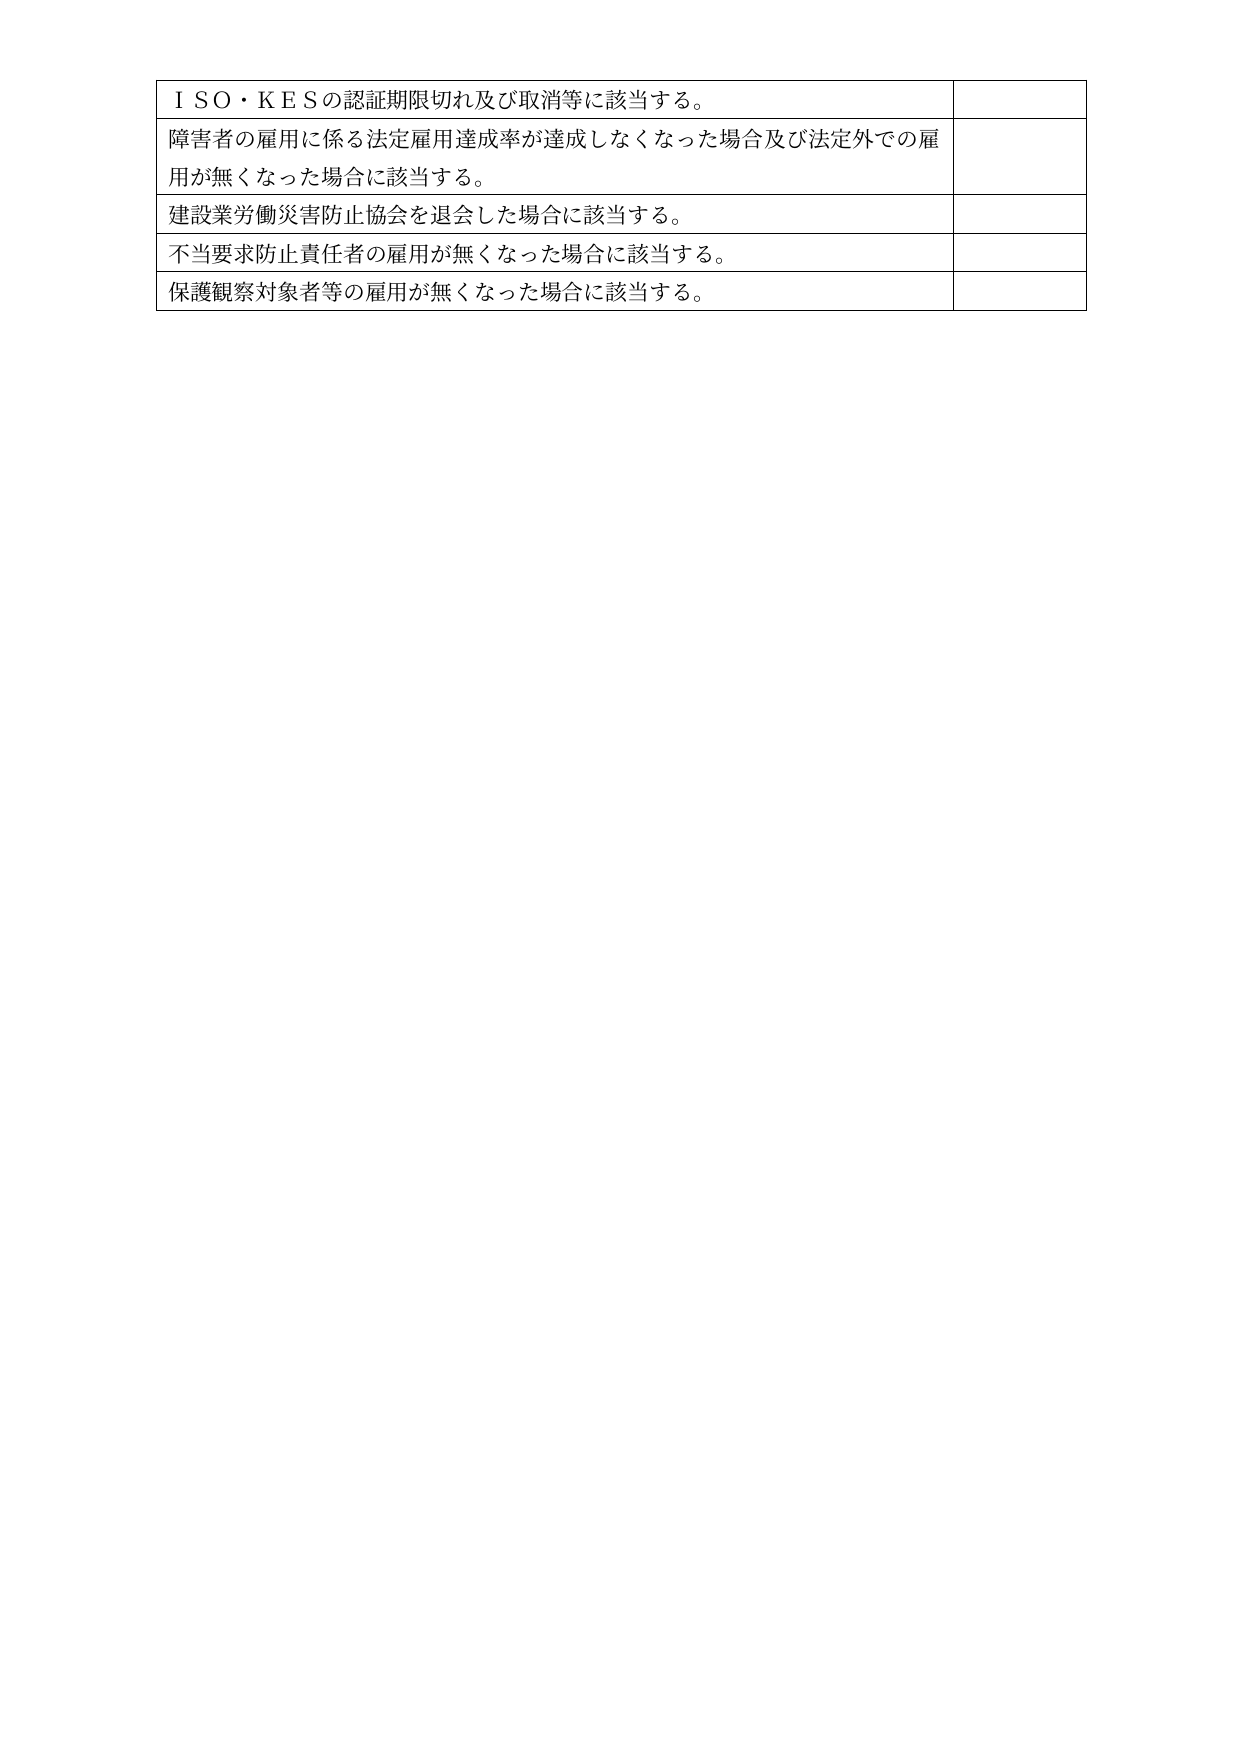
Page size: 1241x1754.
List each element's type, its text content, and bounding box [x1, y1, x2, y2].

table_cell [954, 234, 1086, 271]
table_cell [954, 81, 1086, 118]
table_cell [954, 119, 1086, 194]
table_cell ＩＳＯ・ＫＥＳの認証期限切れ及び取消等に該当する。 [157, 81, 953, 118]
table_cell 保護観察対象者等の雇用が無くなった場合に該当する。 [157, 272, 953, 310]
table_cell 不当要求防止責任者の雇用が無くなった場合に該当する。 [157, 234, 953, 271]
table_cell 障害者の雇用に係る法定雇用達成率が達成しなくなった場合及び法定外での雇用が無くなった場合に該当する。 [157, 119, 953, 194]
table_cell [954, 272, 1086, 310]
table_cell 建設業労働災害防止協会を退会した場合に該当する。 [157, 195, 953, 233]
table_cell [954, 195, 1086, 233]
